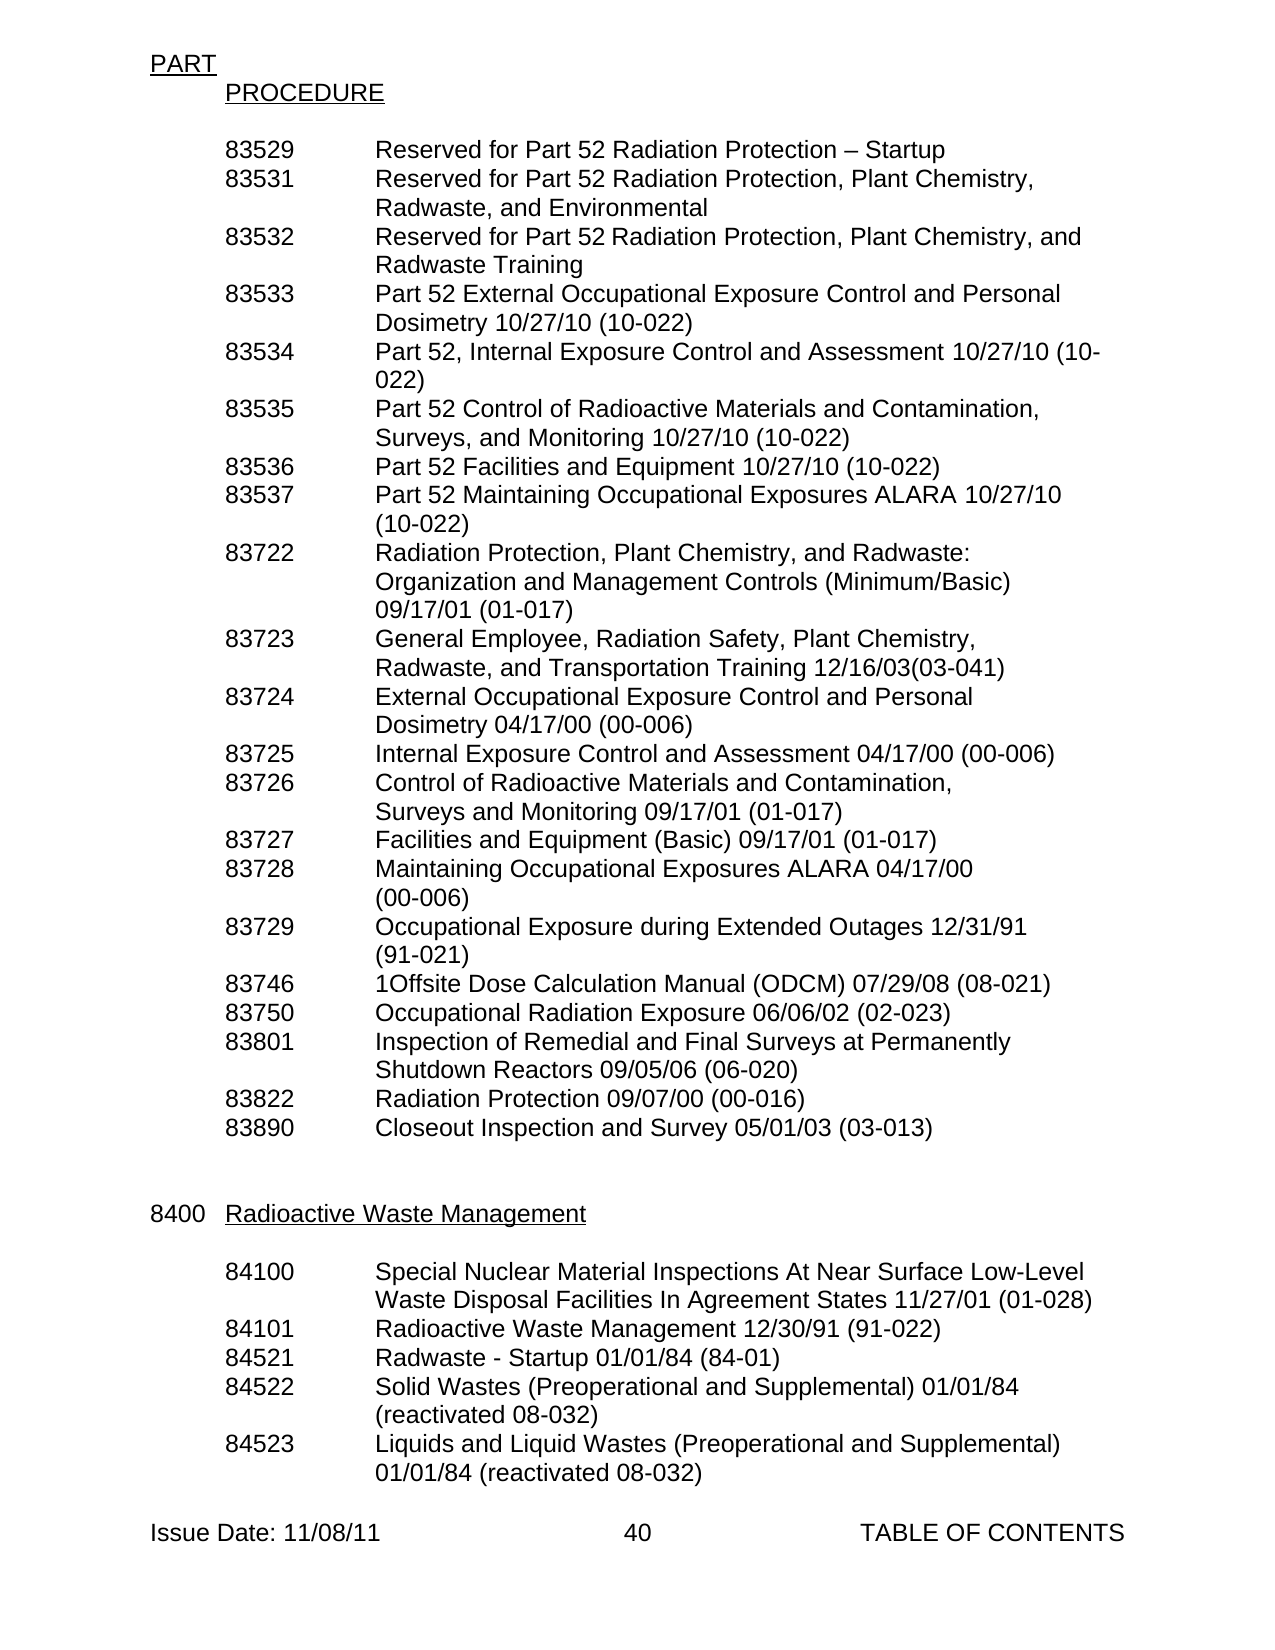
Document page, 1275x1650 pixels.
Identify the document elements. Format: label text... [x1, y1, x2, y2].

text Waste Disposal Facilities In Agreement States 11/27/01 (01-028) [150, 1285, 1125, 1314]
text 83801 Inspection of Remedial and Final Surveys at Permanently [150, 1027, 1125, 1055]
text Organization and Management Controls (Minimum/Basic) [225, 567, 1125, 595]
text 83746 Offsite Dose Calculation Manual (ODCM) 07/29/08 (08-021) [150, 969, 1125, 998]
text 83724 External Occupational Exposure Control and Personal [225, 682, 1125, 710]
text 83750 Occupational Radiation Exposure 06/06/02 (02-023) [150, 998, 1125, 1027]
text Shutdown Reactors 09/05/06 (06-020) [150, 1055, 1125, 1084]
text 84101 Radioactive Waste Management 12/30/91 (91-022) [225, 1314, 1125, 1343]
text 83535 Part 52 Control of Radioactive Materials and Contamination, Surveys, and Monitoring 10/27/10 (10-022) [150, 394, 1125, 452]
text 8400 Radioactive Waste Management [150, 1199, 1125, 1228]
text 83727 Facilities and Equipment (Basic) 09/17/01 (01-017) [150, 825, 1125, 854]
text 83890 Closeout Inspection and Survey 05/01/03 (03-013) [150, 1113, 1125, 1142]
text 84100 Special Nuclear Material Inspections At Near Surface Low-Level [150, 1257, 1125, 1285]
text 84522 Solid Wastes (Preoperational and Supplemental) 01/01/84 (reactivated 08-032) [150, 1372, 1125, 1429]
text 83529 Reserved for Part 52 Radiation Protection – Startup [150, 135, 1125, 164]
text (00-006) [150, 883, 1125, 912]
text Dosimetry 04/17/00 (00-006) [225, 710, 1125, 739]
text 83822 Radiation Protection 09/07/00 (00-016) [150, 1084, 1125, 1113]
text 09/17/01 (01-017) [225, 595, 1125, 624]
text 83723 General Employee, Radiation Safety, Plant Chemistry, [150, 624, 1125, 653]
text 84521 Radwaste - Startup 01/01/84 (84-01) [150, 1343, 1125, 1372]
text 83536 Part 52 Facilities and Equipment 10/27/10 (10-022) [150, 452, 1125, 480]
text 83729 Occupational Exposure during Extended Outages 12/31/91 [150, 912, 1125, 940]
text 83722 Radiation Protection, Plant Chemistry, and Radwaste: [225, 538, 1125, 567]
text 83533 Part 52 External Occupational Exposure Control and Personal Dosimetry 10/27/10 (10-022) [150, 279, 1125, 337]
text 84523 Liquids and Liquid Wastes (Preoperational and Supplemental) 01/01/84 (reactivated 08-032) [150, 1429, 1125, 1487]
text 83726 Control of Radioactive Materials and Contamination, [150, 768, 1125, 797]
text 83534 Part 52, Internal Exposure Control and Assessment 10/27/10 (10-022) [150, 337, 1125, 394]
text 83532 Reserved for Part 52 Radiation Protection, Plant Chemistry, and Radwaste Training [150, 222, 1125, 279]
text 83537 Part 52 Maintaining Occupational Exposures ALARA 10/27/10 (10-022) [150, 480, 1125, 538]
text 83728 Maintaining Occupational Exposures ALARA 04/17/00 [150, 854, 1125, 883]
text 83725 Internal Exposure Control and Assessment 04/17/00 (00-006) [150, 739, 1125, 768]
text 83531 Reserved for Part 52 Radiation Protection, Plant Chemistry, Radwaste, and Environmental [225, 164, 1125, 222]
text (91-021) [150, 940, 1125, 969]
text Radwaste, and Transportation Training 12/16/03(03-041) [150, 653, 1125, 682]
text Surveys and Monitoring 09/17/01 (01-017) [150, 797, 1125, 825]
